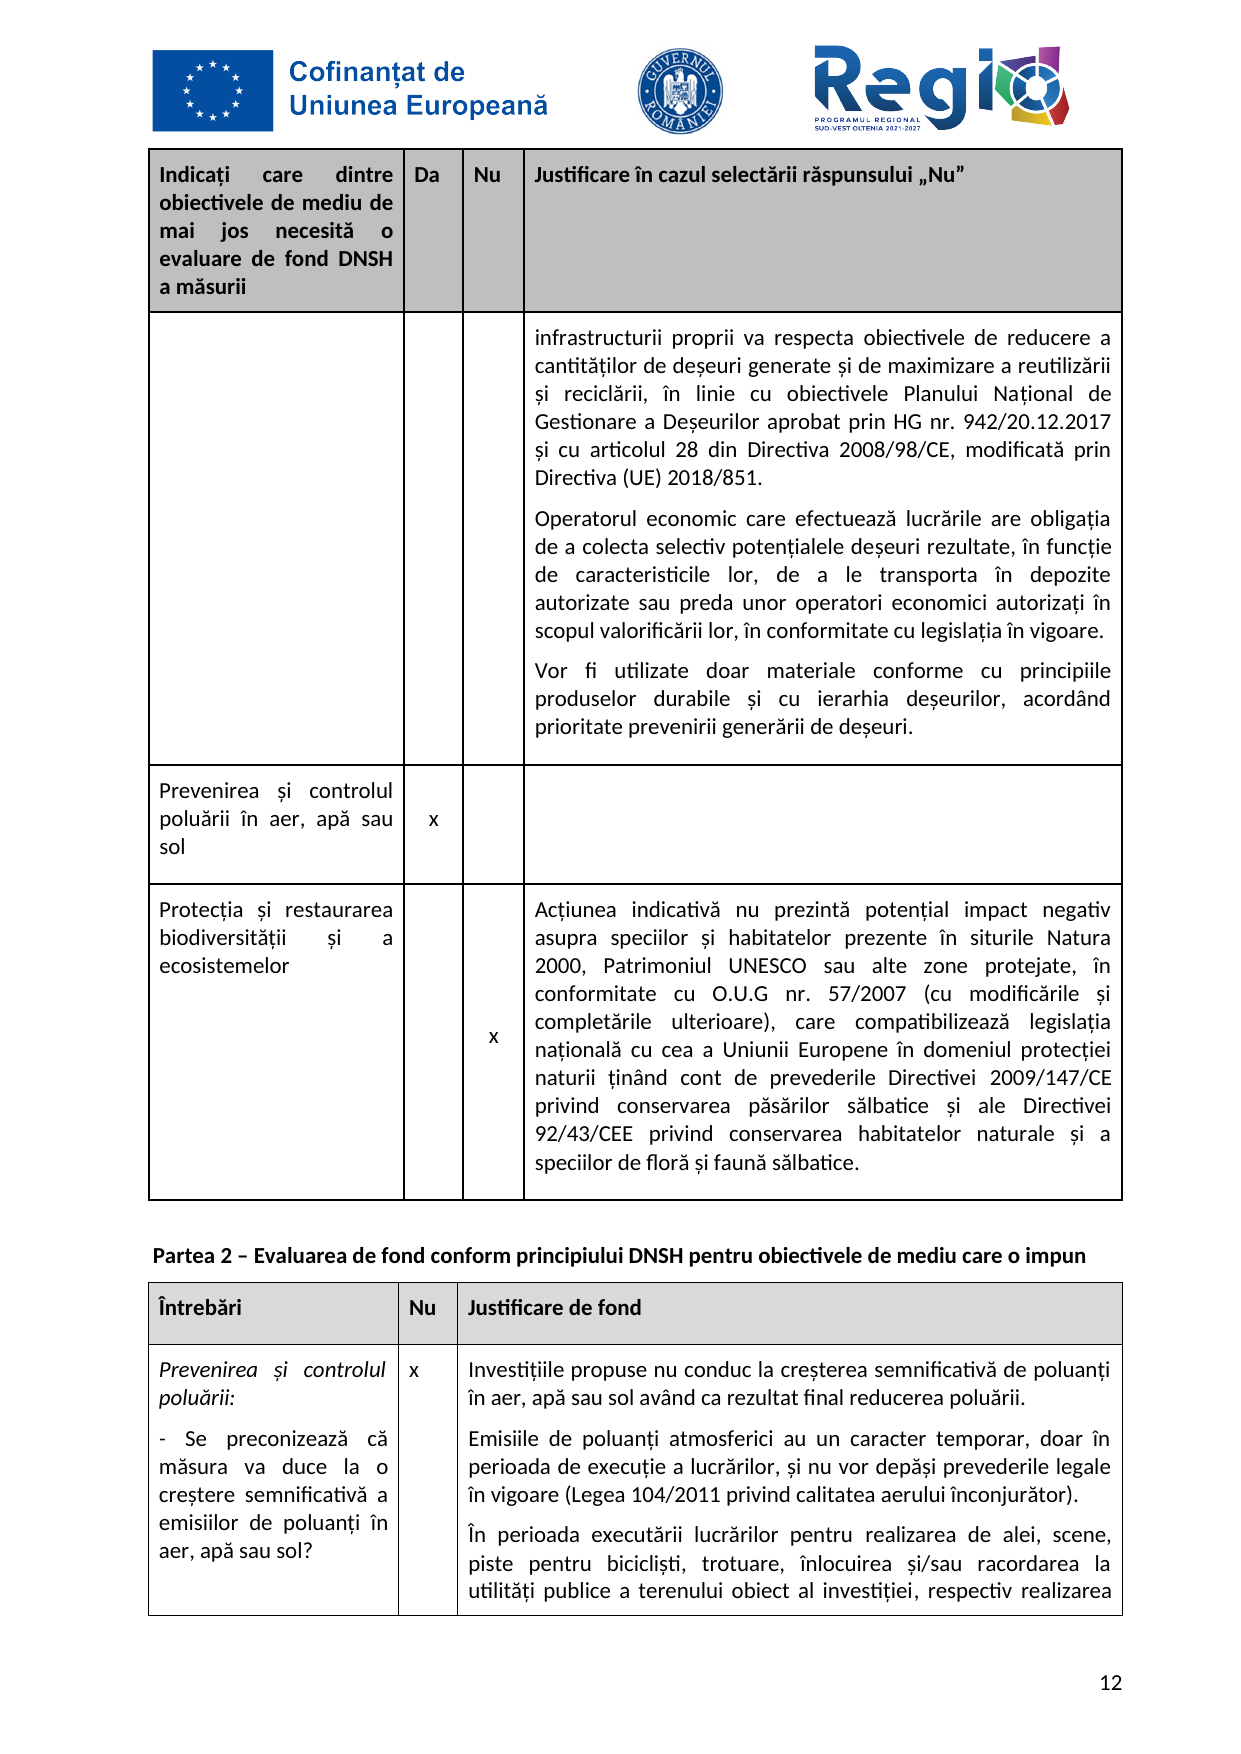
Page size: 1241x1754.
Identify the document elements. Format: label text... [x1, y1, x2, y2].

table_cell x [464, 313, 523, 763]
table_header Nu [464, 150, 523, 311]
picture [633, 46, 728, 136]
table_header Întrebări [149, 1283, 398, 1344]
table_header Da [405, 150, 462, 311]
table_cell Prevenirea și controlul poluării în aer, apă sau sol [150, 766, 403, 883]
table_header Indicați care dintre obiectivele de mediu de mai jos necesită o evaluare de fond DNSH a măsurii [150, 150, 403, 311]
table_cell x [399, 1345, 457, 1615]
picture [147, 45, 550, 135]
table_header Nu [399, 1283, 457, 1344]
table_cell [464, 766, 523, 883]
table_header Justificare în cazul selectării răspunsului „Nu” [525, 150, 1121, 311]
table_cell Protecția și restaurarea biodiversității și a ecosistemelor [150, 885, 403, 1198]
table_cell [525, 313, 1121, 763]
table_cell [525, 766, 1121, 883]
table_cell [405, 885, 462, 1198]
text Partea 2 – Evaluarea de fond conform principiului DNSH pentru obiectivele de mediu care o impun [153, 1241, 1122, 1269]
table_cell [150, 313, 403, 763]
picture [812, 44, 1071, 133]
table_cell x [464, 885, 523, 1198]
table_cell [149, 1345, 398, 1615]
table_cell [405, 313, 462, 763]
table_cell x [405, 766, 462, 883]
table_header Justificare de fond [458, 1283, 1122, 1344]
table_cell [458, 1345, 1122, 1615]
table_cell Acţiunea indicativă nu prezintă potențial impact negativ asupra speciilor și habitatelor prezente în siturile Natura 2000, Patrimoniul UNESCO sau alte zone protejate, în conformitate cu O.U.G nr. 57/2007 (cu modificările și completările ulterioare), care compatibilizează legislația națională cu cea a Uniunii Europene în domeniul protecției naturii ținând cont de prevederile Directivei 2009/147/CE privind conservarea păsărilor sălbatice și ale Directivei 92/43/CEE privind conservarea habitatelor naturale și a speciilor de floră și faună sălbatice. [525, 885, 1121, 1198]
